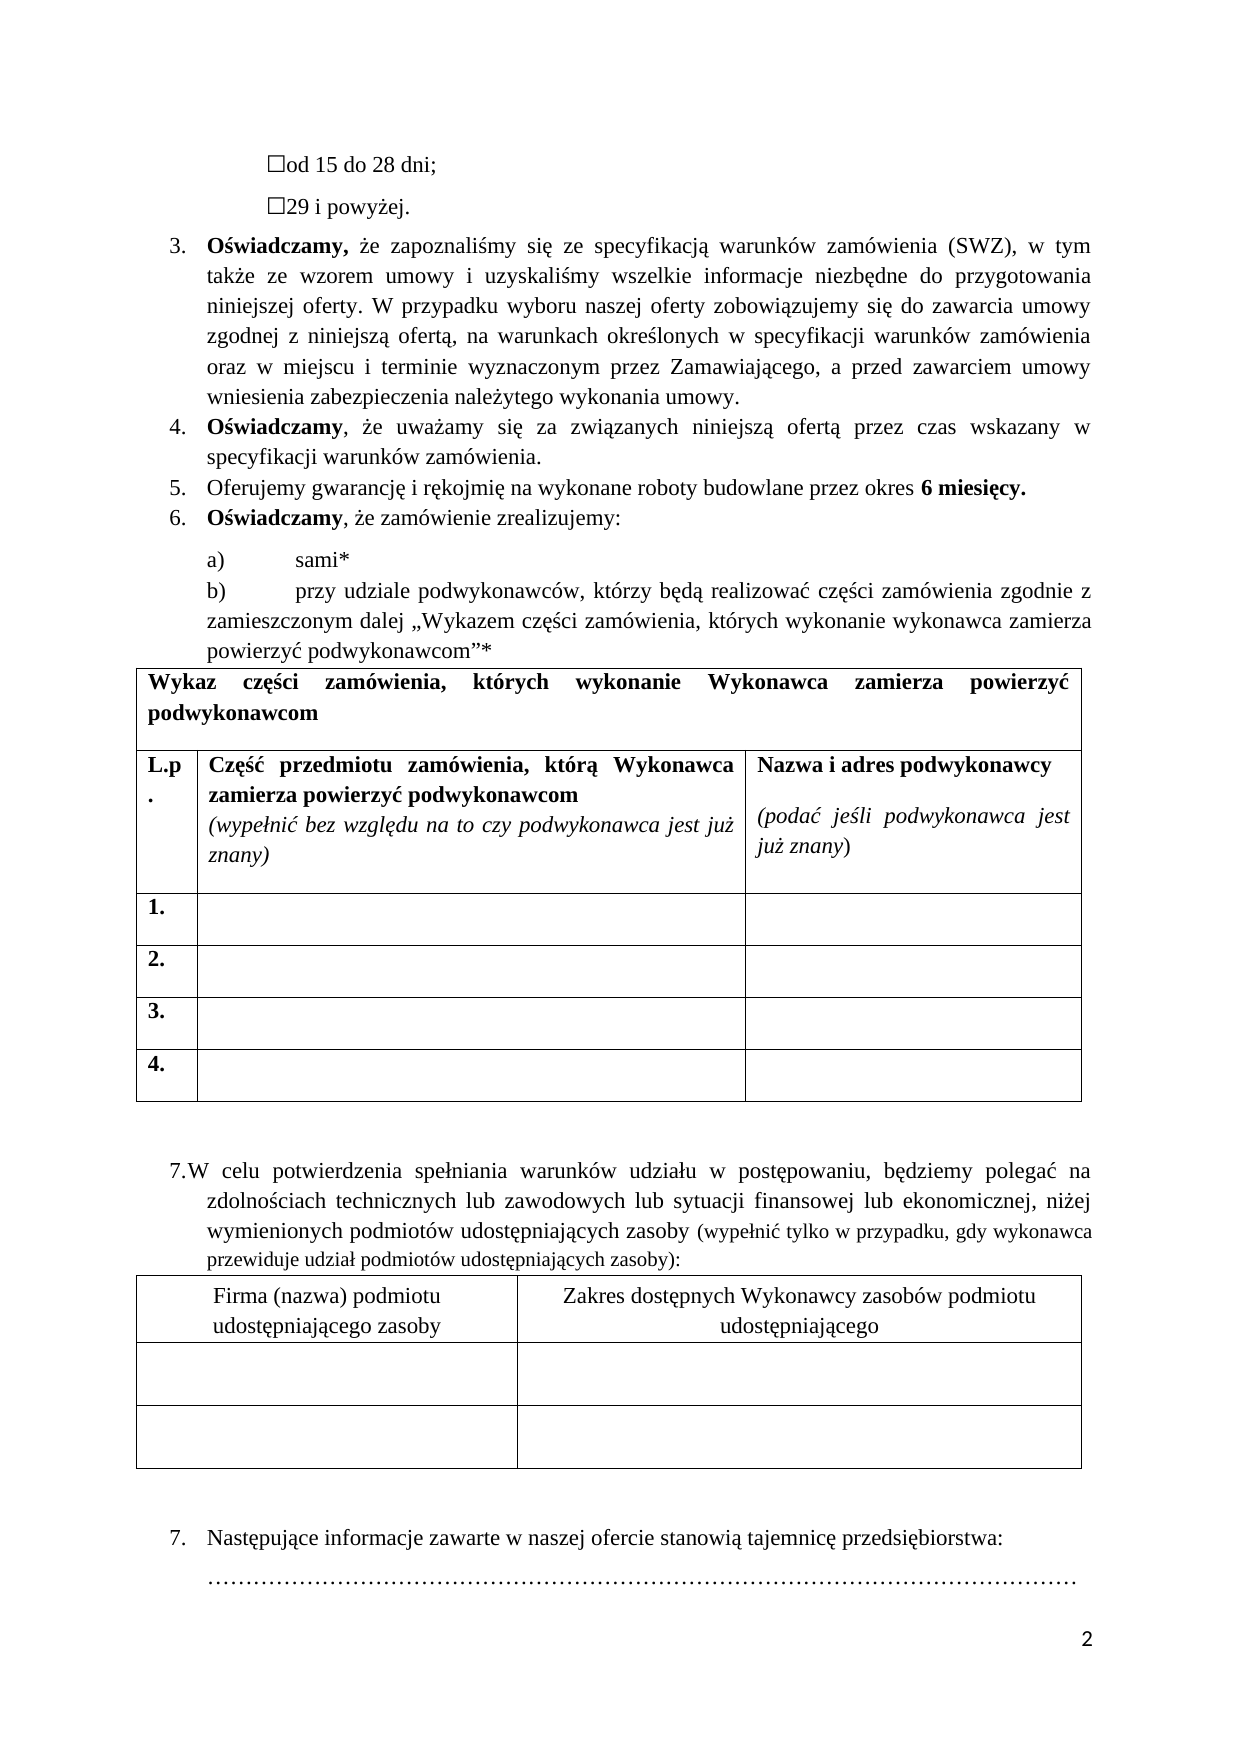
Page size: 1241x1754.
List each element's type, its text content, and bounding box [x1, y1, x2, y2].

table_cell [518, 1406, 1081, 1468]
table_cell [746, 1050, 1081, 1101]
table_cell L.p. [137, 751, 197, 892]
table_cell 1. [137, 894, 197, 944]
text od 15 do 28 dni; [266, 148, 1093, 179]
table_header Zakres dostępnych Wykonawcy zasobów podmiotu udostępniającego [518, 1276, 1081, 1342]
table_cell [746, 946, 1081, 997]
subtitle Oświadczamy, że zamówienie zrealizujemy: [169, 504, 1093, 530]
list a) sami* [207, 547, 1093, 573]
subtitle Następujące informacje zawarte w naszej ofercie stanowią tajemnicę przedsiębiorstwa: …………………………………………………………………………………………………… [169, 1524, 1093, 1590]
table_cell [746, 894, 1081, 944]
table_cell [518, 1343, 1081, 1405]
table_cell [198, 1050, 745, 1101]
subtitle Oświadczamy, że uważamy się za związanych niniejszą ofertą przez czas wskazany w specyfikacji warunków zamówienia. [169, 413, 1093, 470]
table_cell [746, 998, 1081, 1049]
table_cell Część przedmiotu zamówienia, którą Wykonawca zamierza powierzyć podwykonawcom (wypełnić bez względu na to czy podwykonawca jest już znany) [198, 751, 745, 892]
table_cell 3. [137, 998, 197, 1049]
table_cell [198, 998, 745, 1049]
table_cell [198, 946, 745, 997]
text 29 i powyżej. [266, 190, 1093, 221]
table_header Wykaz części zamówienia, których wykonanie Wykonawca zamierza powierzyć podwykonawcom [137, 669, 1081, 750]
table_cell 4. [137, 1050, 197, 1101]
table_cell [198, 894, 745, 944]
subtitle Oświadczamy, że zapoznaliśmy się ze specyfikacją warunków zamówienia (SWZ), w tym także ze wzorem umowy i uzyskaliśmy wszelkie informacje niezbędne do przygotowania niniejszej oferty. W przypadku wyboru naszej oferty zobowiązujemy się do zawarcia umowy zgodnej z niniejszą ofertą, na warunkach określonych w specyfikacji warunków zamówienia oraz w miejscu i terminie wyznaczonym przez Zamawiającego, a przed zawarciem umowy wniesienia zabezpieczenia należytego wykonania umowy. [169, 232, 1093, 409]
subtitle Oferujemy gwarancję i rękojmię na wykonane roboty budowlane przez okres 6 miesięcy. [169, 474, 1093, 500]
table_cell Nazwa i adres podwykonawcy (podać jeśli podwykonawca jest już znany) [746, 751, 1081, 892]
table_header Firma (nazwa) podmiotu udostępniającego zasoby [137, 1276, 517, 1342]
list W celu potwierdzenia spełniania warunków udziału w postępowaniu, będziemy polegać na zdolnościach technicznych lub zawodowych lub sytuacji finansowej lub ekonomicznej, niżej wymienionych podmiotów udostępniających zasoby (wypełnić tylko w przypadku, gdy wykonawca przewiduje udział podmiotów udostępniających zasoby): [169, 1157, 1093, 1271]
table_cell [137, 1406, 517, 1468]
table_cell 2. [137, 946, 197, 997]
list b) przy udziale podwykonawców, którzy będą realizować części zamówienia zgodnie z zamieszczonym dalej „Wykazem części zamówienia, których wykonanie wykonawca zamierza powierzyć podwykonawcom”* [207, 577, 1093, 663]
table_cell [137, 1343, 517, 1405]
